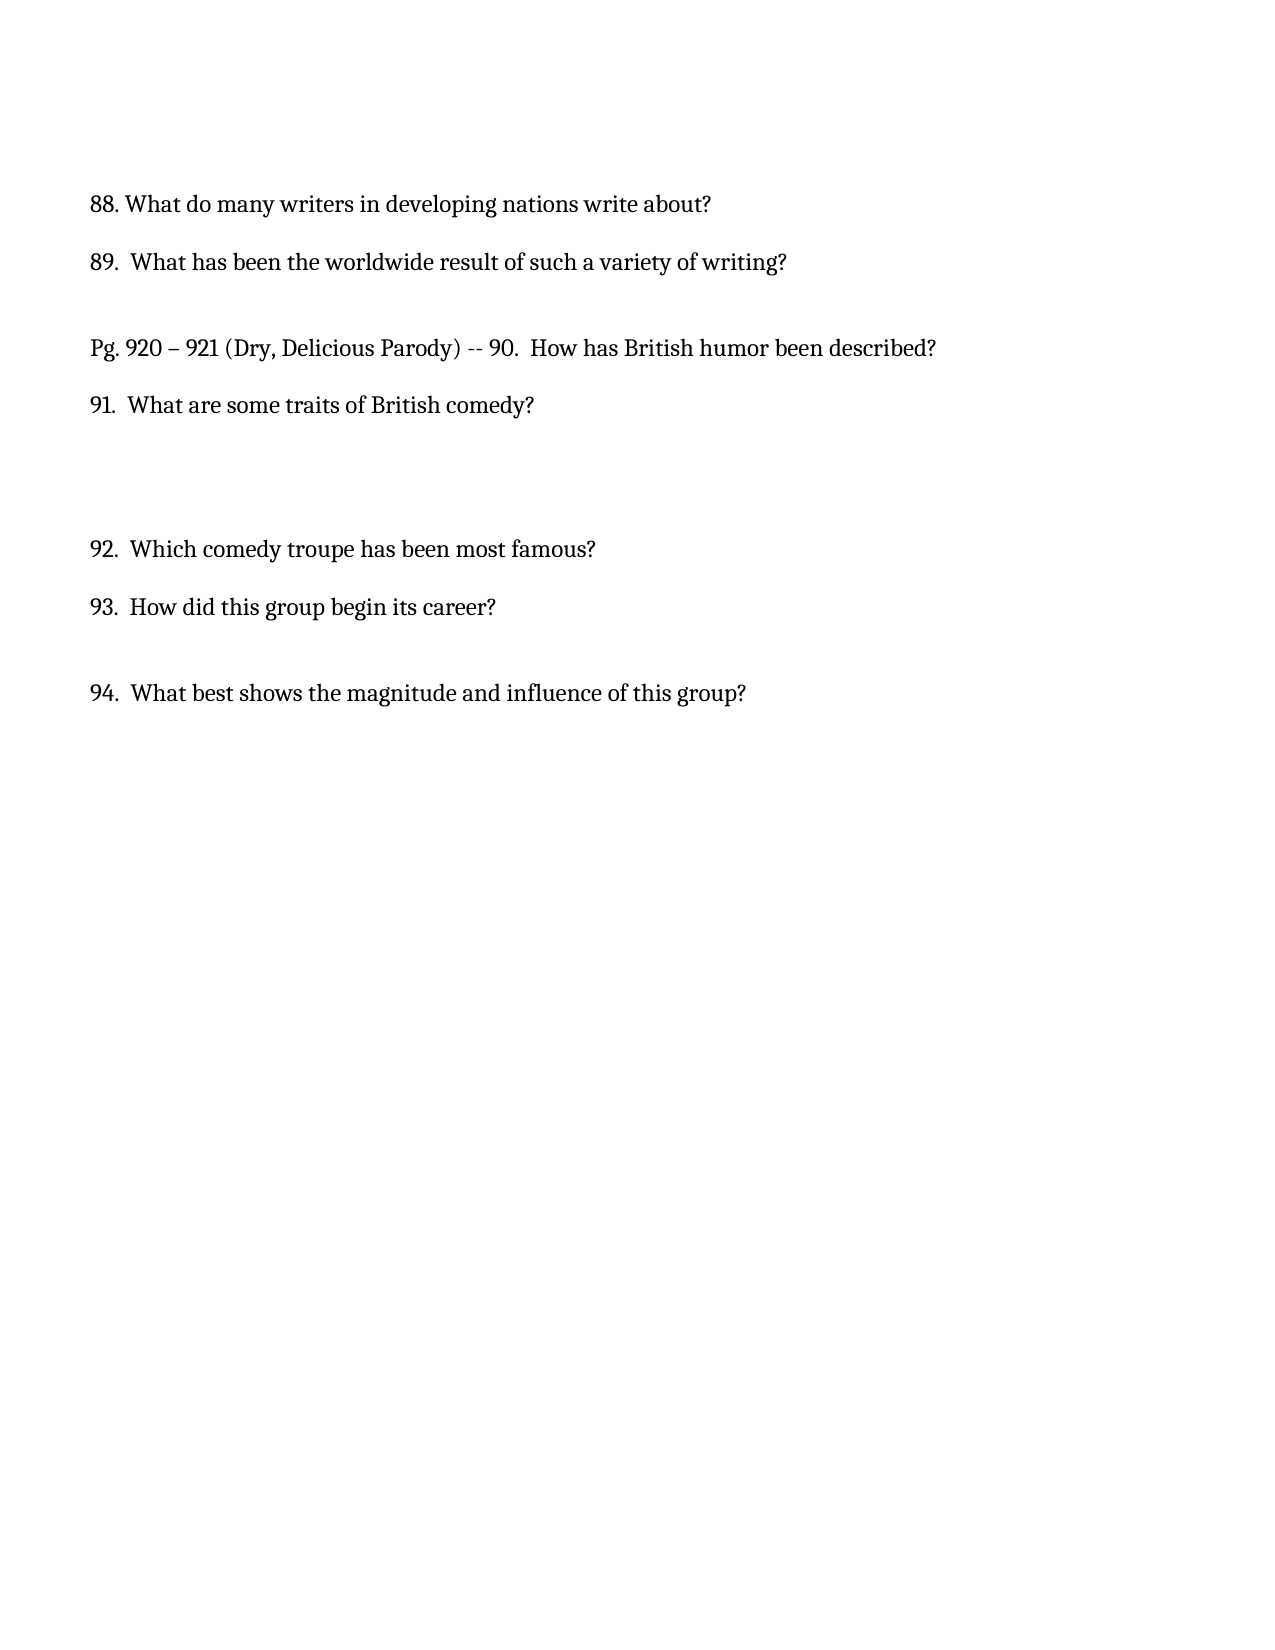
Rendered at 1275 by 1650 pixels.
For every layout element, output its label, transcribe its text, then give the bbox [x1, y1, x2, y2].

text 91. What are some traits of British comedy? [90, 391, 1185, 420]
text 89. What has been the worldwide result of such a variety of writing? [90, 247, 1185, 276]
text 93. How did this group begin its career? [90, 592, 1185, 621]
text 92. Which comedy troupe has been most famous? [90, 535, 1185, 564]
text Pg. 920 – 921 (Dry, Delicious Parody) -- 90. How has British humor been described? [90, 334, 1185, 362]
text 88. What do many writers in developing nations write about? [90, 190, 1185, 219]
text 94. What best shows the magnitude and influence of this group? [90, 679, 1185, 707]
